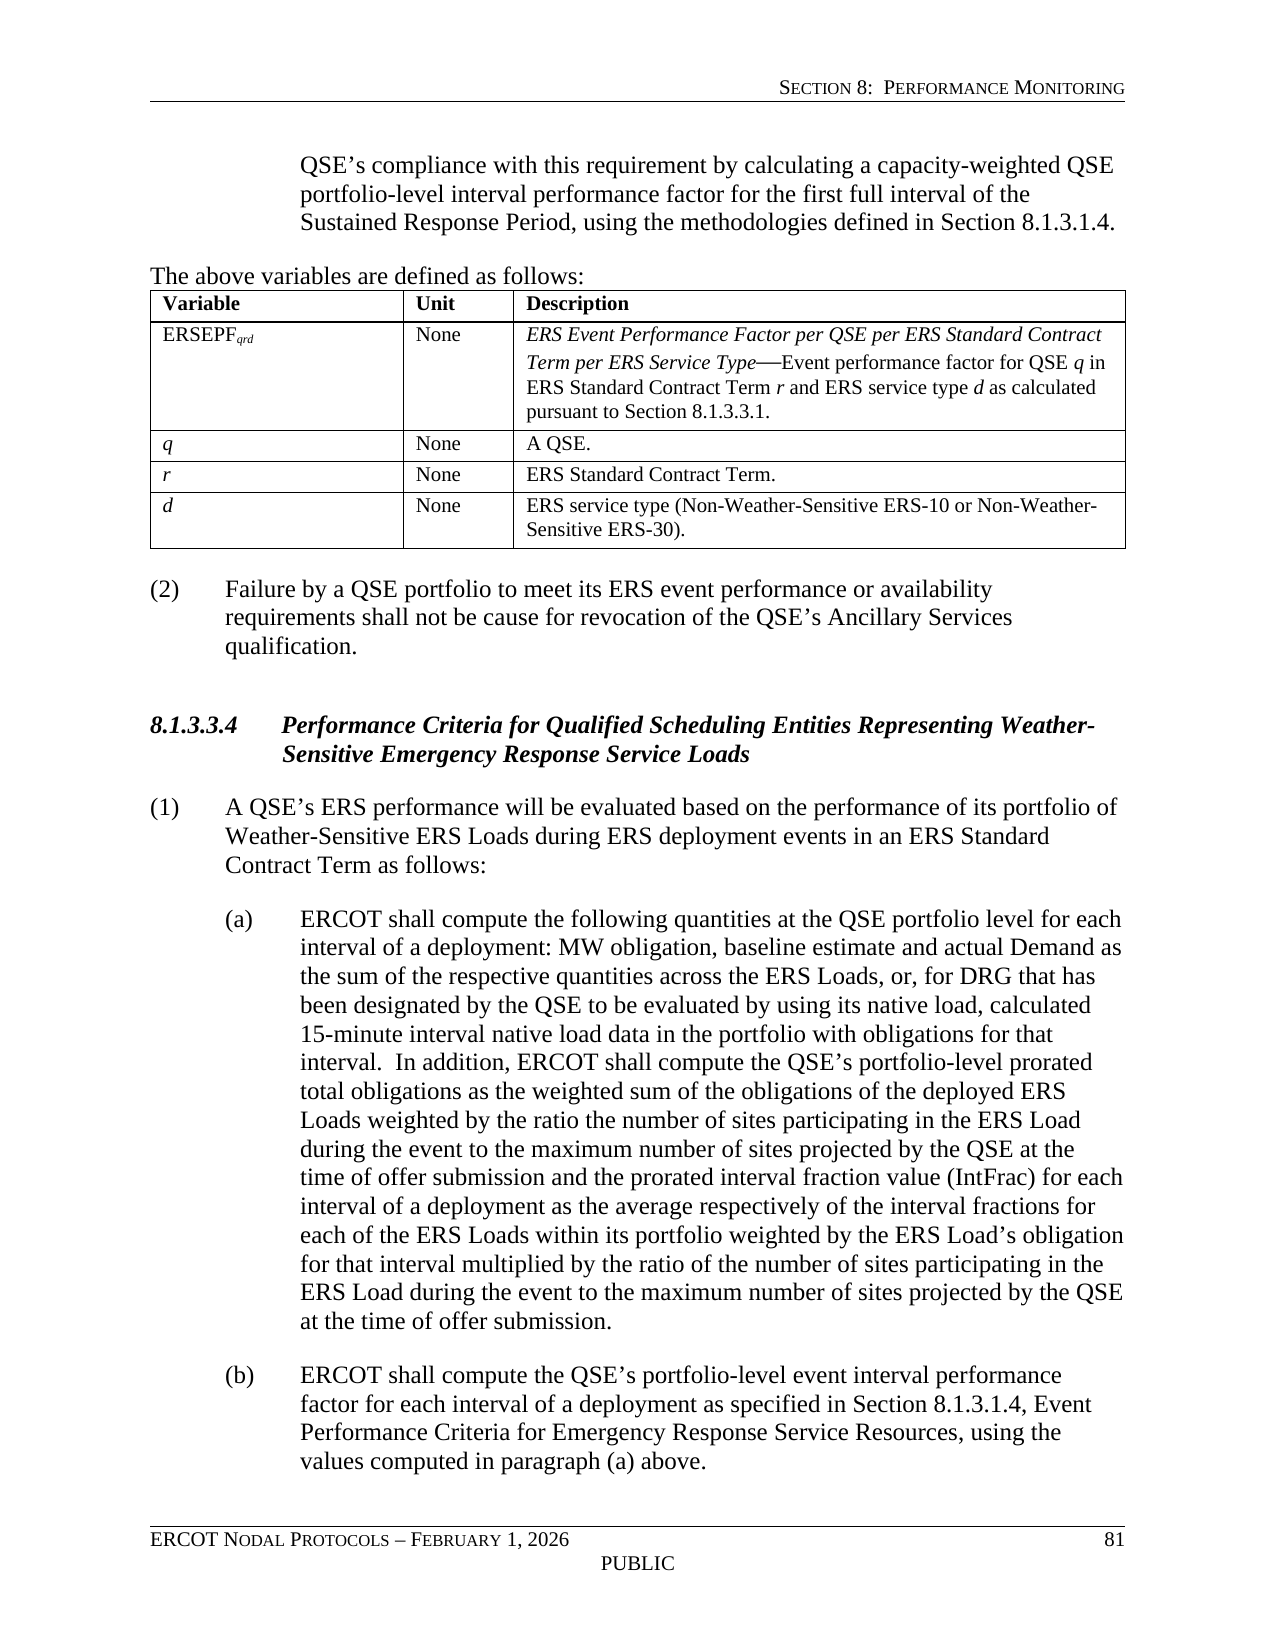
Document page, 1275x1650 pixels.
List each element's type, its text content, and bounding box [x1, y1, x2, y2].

table_cell None [404, 462, 513, 492]
table_cell r [151, 462, 403, 492]
table_cell ERS Standard Contract Term. [514, 462, 1125, 492]
table_cell ERSEPFqrd [151, 323, 403, 429]
table_header Unit [404, 291, 513, 321]
text 8.1.3.3.4 Performance Criteria for Qualified Scheduling Entities Representing Weather-Sensitive Emergency Response Service Loads [150, 710, 1125, 767]
text (1) A QSE’s ERS performance will be evaluated based on the performance of its portfolio of Weather-Sensitive ERS Loads during ERS deployment events in an ERS Standard Contract Term as follows: [150, 792, 1125, 879]
table_cell d [151, 493, 403, 548]
table_cell ERS Event Performance Factor per QSE per ERS Standard Contract Term per ERS Service Type—Event performance factor for QSE q in ERS Standard Contract Term r and ERS service type d as calculated pursuant to Section 8.1.3.3.1. [514, 323, 1125, 429]
text (b) ERCOT shall compute the QSE’s portfolio-level event interval performance factor for each interval of a deployment as specified in Section 8.1.3.1.4, Event Performance Criteria for Emergency Response Service Resources, using the values computed in paragraph (a) above. [225, 1360, 1125, 1475]
table_cell None [404, 431, 513, 461]
table_cell A QSE. [514, 431, 1125, 461]
table_header Variable [151, 291, 403, 321]
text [225, 150, 1125, 236]
text The above variables are defined as follows: [150, 261, 1125, 290]
table_cell None [404, 323, 513, 429]
table_cell None [404, 493, 513, 548]
text (2) Failure by a QSE portfolio to meet its ERS event performance or availability requirements shall not be cause for revocation of the QSE’s Ancillary Services qualification. [150, 574, 1125, 660]
text (a) ERCOT shall compute the following quantities at the QSE portfolio level for each interval of a deployment: MW obligation, baseline estimate and actual Demand as the sum of the respective quantities across the ERS Loads, or, for DRG that has been designated by the QSE to be evaluated by using its native load, calculated 15-minute interval native load data in the portfolio with obligations for that interval. In addition, ERCOT shall compute the QSE’s portfolio-level prorated total obligations as the weighted sum of the obligations of the deployed ERS Loads weighted by the ratio the number of sites participating in the ERS Load during the event to the maximum number of sites projected by the QSE at the time of offer submission and the prorated interval fraction value (IntFrac) for each interval of a deployment as the average respectively of the interval fractions for each of the ERS Loads within its portfolio weighted by the ERS Load’s obligation for that interval multiplied by the ratio of the number of sites participating in the ERS Load during the event to the maximum number of sites projected by the QSE at the time of offer submission. [225, 904, 1125, 1335]
table_cell ERS service type (Non-Weather-Sensitive ERS-10 or Non-Weather-Sensitive ERS-30). [514, 493, 1125, 548]
table_cell q [151, 431, 403, 461]
table_header Description [514, 291, 1125, 321]
